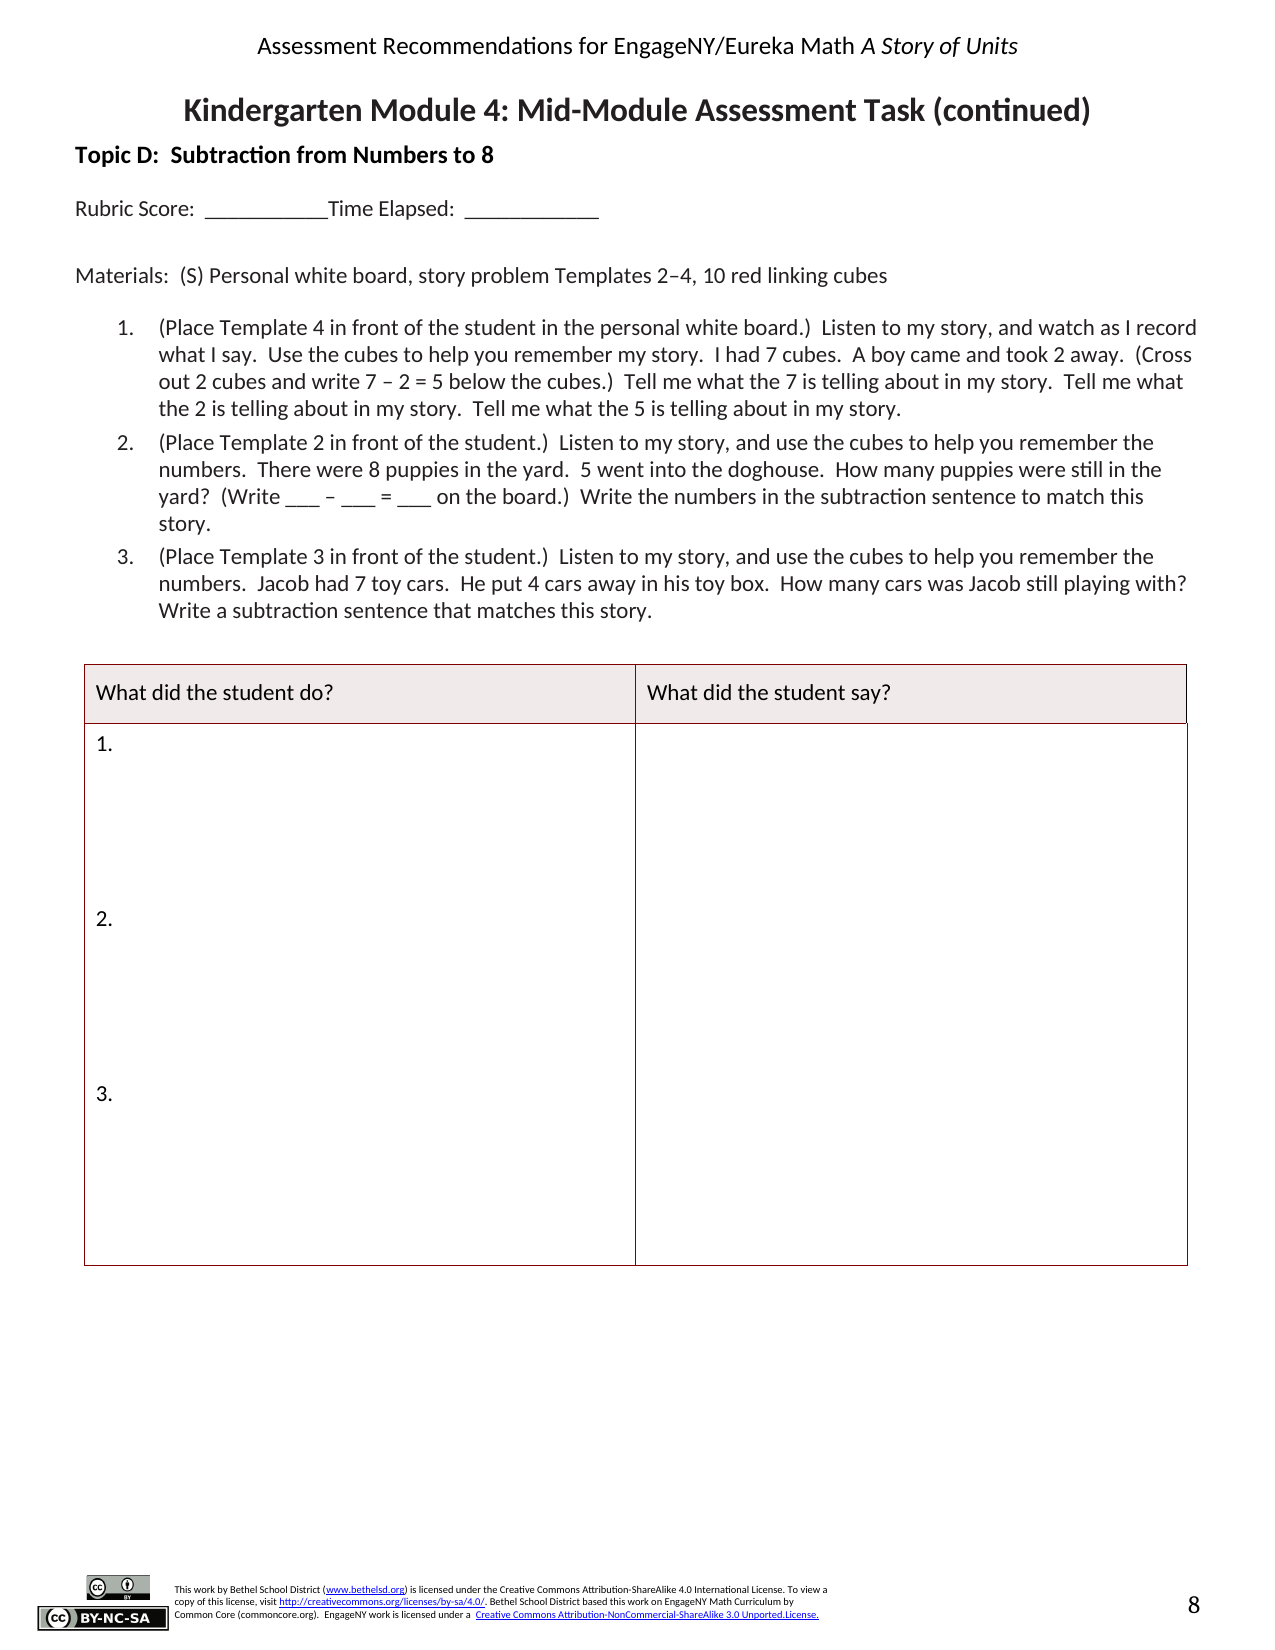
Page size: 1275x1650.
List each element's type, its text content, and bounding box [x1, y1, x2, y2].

text Topic D: Subtraction from Numbers to 8 [75, 139, 1200, 170]
table_header What did the student do? [85, 665, 635, 723]
list 2. (Place Template 2 in front of the student.) Listen to my story, and use the cubes to help you remember the numbers. There were 8 puppies in the yard. 5 went into the doghouse. How many puppies were still in the yard? (Write ___ – ___ = ___ on the board.) Write the numbers in the subtraction sentence to match this story. [117, 428, 1200, 537]
text Kindergarten Module 4: Mid-Module Assessment Task (continued) [75, 100, 1200, 127]
table_header What did the student say? [636, 665, 1186, 723]
picture [37, 1606, 169, 1632]
list 3. (Place Template 3 in front of the student.) Listen to my story, and use the cubes to help you remember the numbers. Jacob had 7 toy cars. He put 4 cars away in his toy box. How many cars was Jacob still playing with? Write a subtraction sentence that matches this story. [117, 543, 1200, 624]
table_cell 1. 2. 3. [85, 724, 635, 1265]
text Materials: (S) Personal white board, story problem Templates 2–4, 10 red linking cubes [75, 262, 1200, 289]
list 1. (Place Template 4 in front of the student in the personal white board.) Listen to my story, and watch as I record what I say. Use the cubes to help you remember my story. I had 7 cubes. A boy came and took 2 away. (Cross out 2 cubes and write 7 – 2 = 5 below the cubes.) Tell me what the 7 is telling about in my story. Tell me what the 2 is telling about in my story. Tell me what the 5 is telling about in my story. [117, 314, 1200, 422]
table_cell [636, 723, 1187, 1265]
text Rubric Score: ___________Time Elapsed: ____________ [75, 195, 1200, 249]
